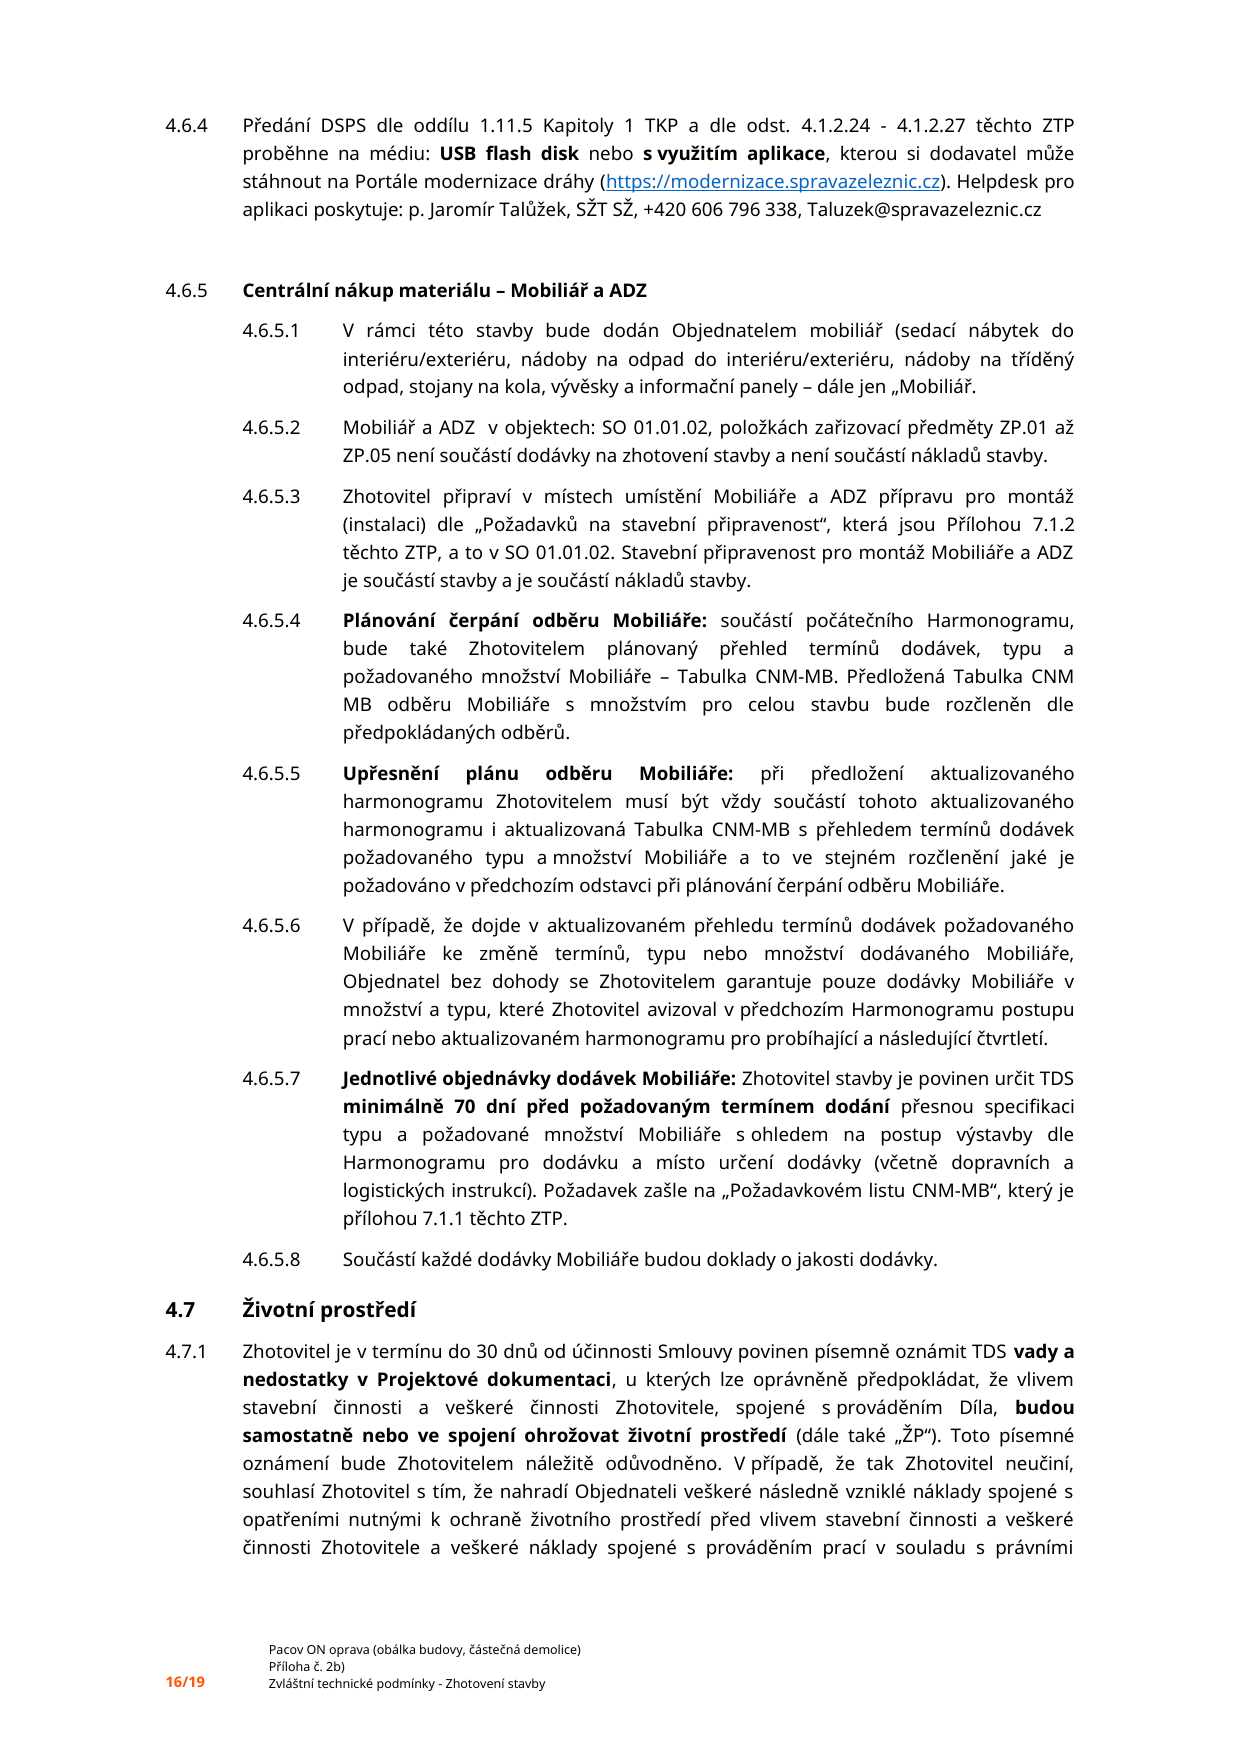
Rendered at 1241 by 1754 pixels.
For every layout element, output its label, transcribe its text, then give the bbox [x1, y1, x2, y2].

text V případě, že dojde v aktualizovaném přehledu termínů dodávek požadovaného Mobiliáře ke změně termínů, typu nebo množství dodávaného Mobiliáře, Objednatel bez dohody se Zhotovitelem garantuje pouze dodávky Mobiliáře v množství a typu, které Zhotovitel avizoval v předchozím Harmonogramu postupu prací nebo aktualizovaném harmonogramu pro probíhající a následující čtvrtletí. [242, 913, 1075, 1050]
text Mobiliář a ADZ v objektech: SO 01.01.02, položkách zařizovací předměty ZP.01 až ZP.05 není součástí dodávky na zhotovení stavby a není součástí nákladů stavby. [242, 414, 1075, 468]
list Předání DSPS dle oddílu 1.11.5 Kapitoly 1 TKP a dle odst. 4.1.2.24 - 4.1.2.27 těchto ZTP proběhne na médiu: USB flash disk nebo s využitím aplikace, kterou si dodavatel může stáhnout na Portále modernizace dráhy (https://modernizace.spravazeleznic.cz). Helpdesk pro aplikaci poskytuje: p. Jaromír Talůžek, SŽT SŽ, +420 606 796 338, Taluzek@spravazeleznic.cz [165, 112, 1075, 222]
list Centrální nákup materiálu – Mobiliář a ADZ [165, 277, 1075, 303]
text Součástí každé dodávky Mobiliáře budou doklady o jakosti dodávky. [242, 1246, 1075, 1271]
text Upřesnění plánu odběru Mobiliáře: při předložení aktualizovaného harmonogramu Zhotovitelem musí být vždy součástí tohoto aktualizovaného harmonogramu i aktualizovaná Tabulka CNM-MB s přehledem termínů dodávek požadovaného typu a množství Mobiliáře a to ve stejném rozčlenění jaké je požadováno v předchozím odstavci při plánování čerpání odběru Mobiliáře. [242, 760, 1075, 898]
text Jednotlivé objednávky dodávek Mobiliáře: Zhotovitel stavby je povinen určit TDS minimálně 70 dní před požadovaným termínem dodání přesnou specifikaci typu a požadované množství Mobiliáře s ohledem na postup výstavby dle Harmonogramu pro dodávku a místo určení dodávky (včetně dopravních a logistických instrukcí). Požadavek zašle na „Požadavkovém listu CNM-MB“, který je přílohou 7.1.2 těchto ZTP. [242, 1065, 1075, 1231]
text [165, 1338, 1075, 1560]
list Životní prostředí [165, 1295, 1075, 1323]
text Zhotovitel připraví v místech umístění Mobiliáře a ADZ přípravu pro montáž (instalaci) dle „Požadavků na stavební připravenost“, která jsou Přílohou 7.1.3 těchto ZTP, a to v SO 01.01.02. Stavební připravenost pro montáž Mobiliáře a ADZ je součástí stavby a je součástí nákladů stavby. [242, 483, 1075, 592]
text Plánování čerpání odběru Mobiliáře: součástí počátečního Harmonogramu, bude také Zhotovitelem plánovaný přehled termínů dodávek, typu a požadovaného množství Mobiliáře – Tabulka CNM-MB. Předložená Tabulka CNM MB odběru Mobiliáře s množstvím pro celou stavbu bude rozčleněn dle předpokládaných odběrů. [242, 607, 1075, 745]
text V rámci této stavby bude dodán Objednatelem mobiliář (sedací nábytek do interiéru/exteriéru, nádoby na odpad do interiéru/exteriéru, nádoby na tříděný odpad, stojany na kola, vývěsky a informační panely – dále jen „Mobiliář. [242, 318, 1075, 399]
